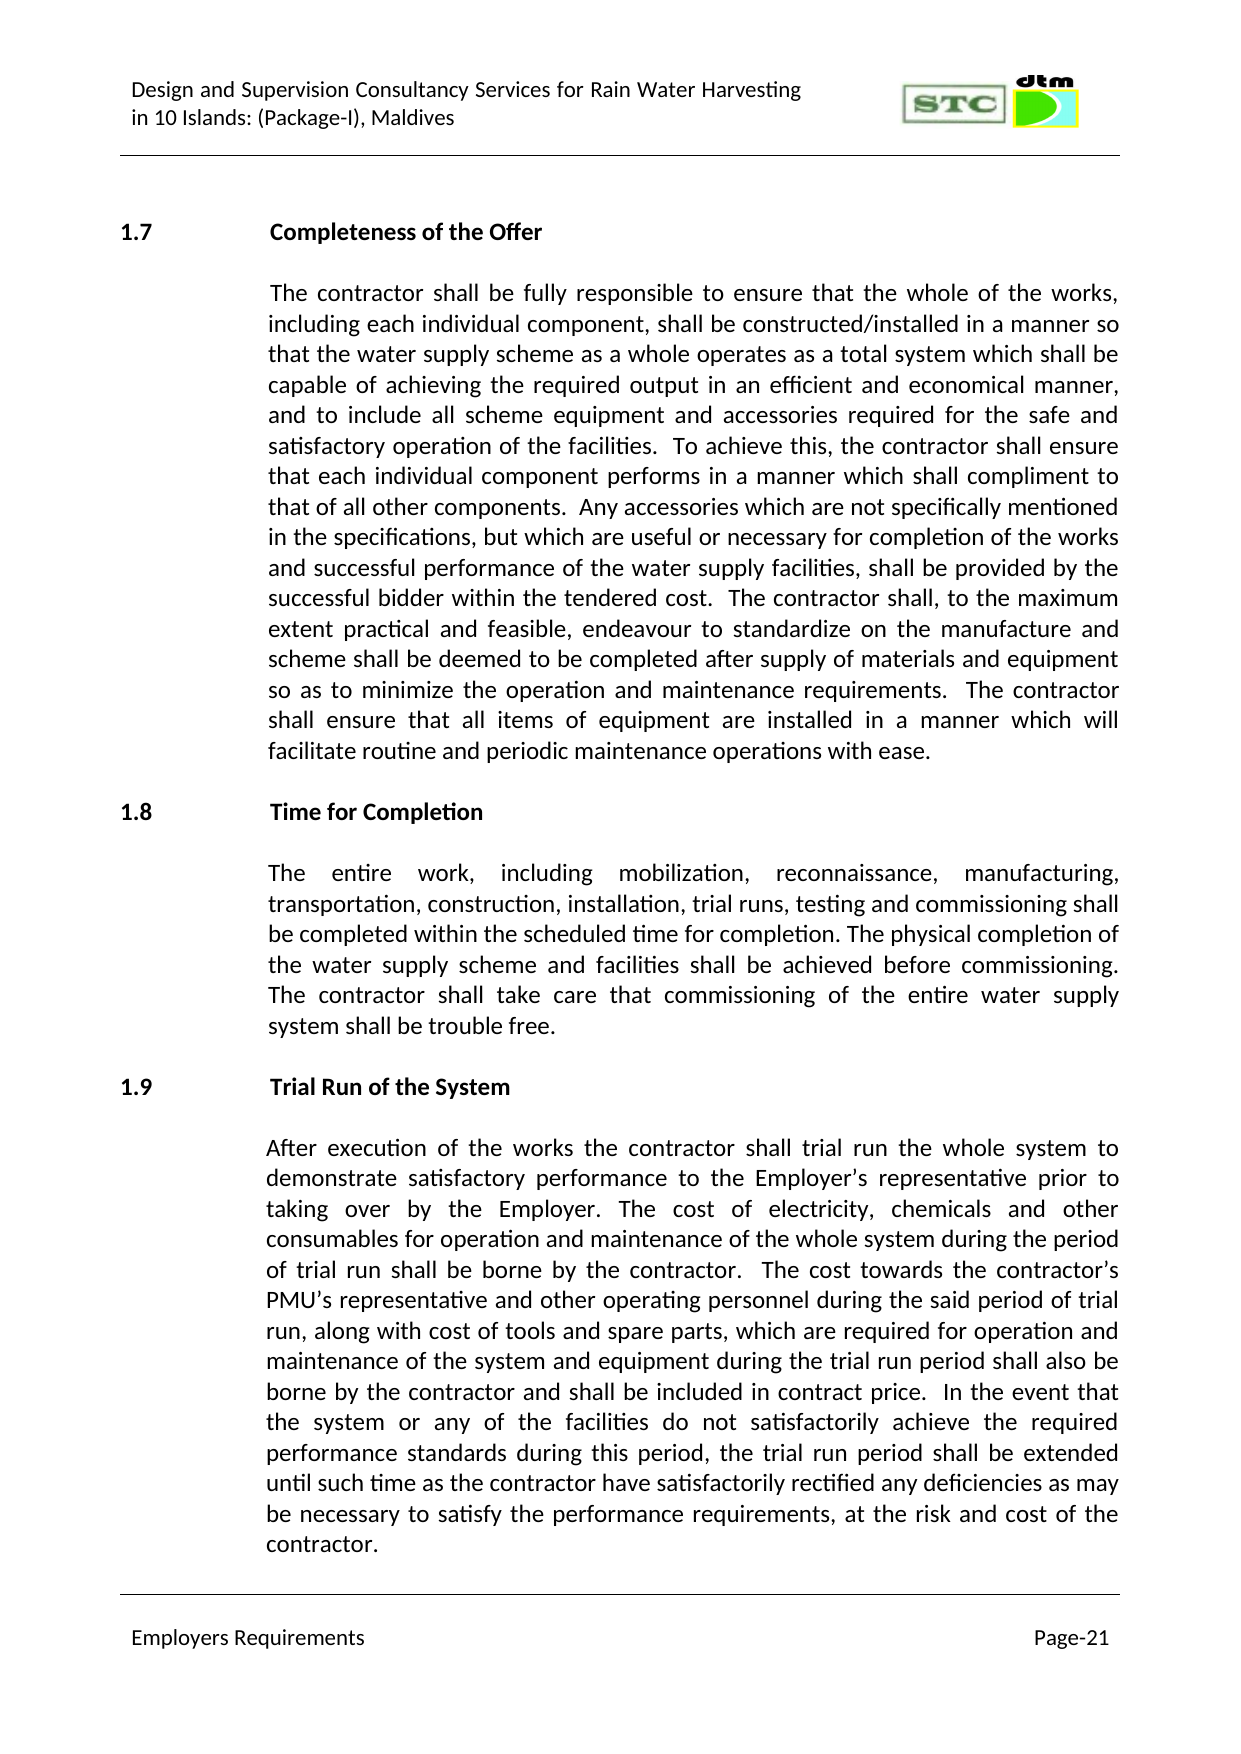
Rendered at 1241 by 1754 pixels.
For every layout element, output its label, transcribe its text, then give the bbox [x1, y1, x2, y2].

title Completeness of the Offer [120, 216, 1120, 247]
list The contractor shall be fully responsible to ensure that the whole of the works, including each individual component, shall be constructed/installed in a manner so that the water supply scheme as a whole operates as a total system which shall be capable of achieving the required output in an efficient and economical manner, and to include all scheme equipment and accessories required for the safe and satisfactory operation of the facilities. To achieve this, the contractor shall ensure that each individual component performs in a manner which shall compliment to that of all other components. Any accessories which are not specifically mentioned in the specifications, but which are useful or necessary for completion of the works and successful performance of the water supply facilities, shall be provided by the successful bidder within the tendered cost. The contractor shall, to the maximum extent practical and feasible, endeavour to standardize on the manufacture and scheme shall be deemed to be completed after supply of materials and equipment so as to minimize the operation and maintenance requirements. The contractor shall ensure that all items of equipment are installed in a manner which will facilitate routine and periodic maintenance operations with ease. [268, 277, 1120, 766]
title Time for Completion [120, 796, 1120, 827]
list The entire work, including mobilization, reconnaissance, manufacturing, transportation, construction, installation, trial runs, testing and commissioning shall be completed within the scheduled time for completion. The physical completion of the water supply scheme and facilities shall be achieved before commissioning. The contractor shall take care that commissioning of the entire water supply system shall be trouble free. [268, 857, 1120, 1040]
picture [899, 75, 1079, 129]
title Trial Run of the System [120, 1071, 1120, 1101]
list After execution of the works the contractor shall trial run the whole system to demonstrate satisfactory performance to the Employer’s representative prior to taking over by the Employer. The cost of electricity, chemicals and other consumables for operation and maintenance of the whole system during the period of trial run shall be borne by the contractor. The cost towards the contractor’s PMU’s representative and other operating personnel during the said period of trial run, along with cost of tools and spare parts, which are required for operation and maintenance of the system and equipment during the trial run period shall also be borne by the contractor and shall be included in contract price. In the event that the system or any of the facilities do not satisfactorily achieve the required performance standards during this period, the trial run period shall be extended until such time as the contractor have satisfactorily rectified any deficiencies as may be necessary to satisfy the performance requirements, at the risk and cost of the contractor. [266, 1132, 1120, 1559]
